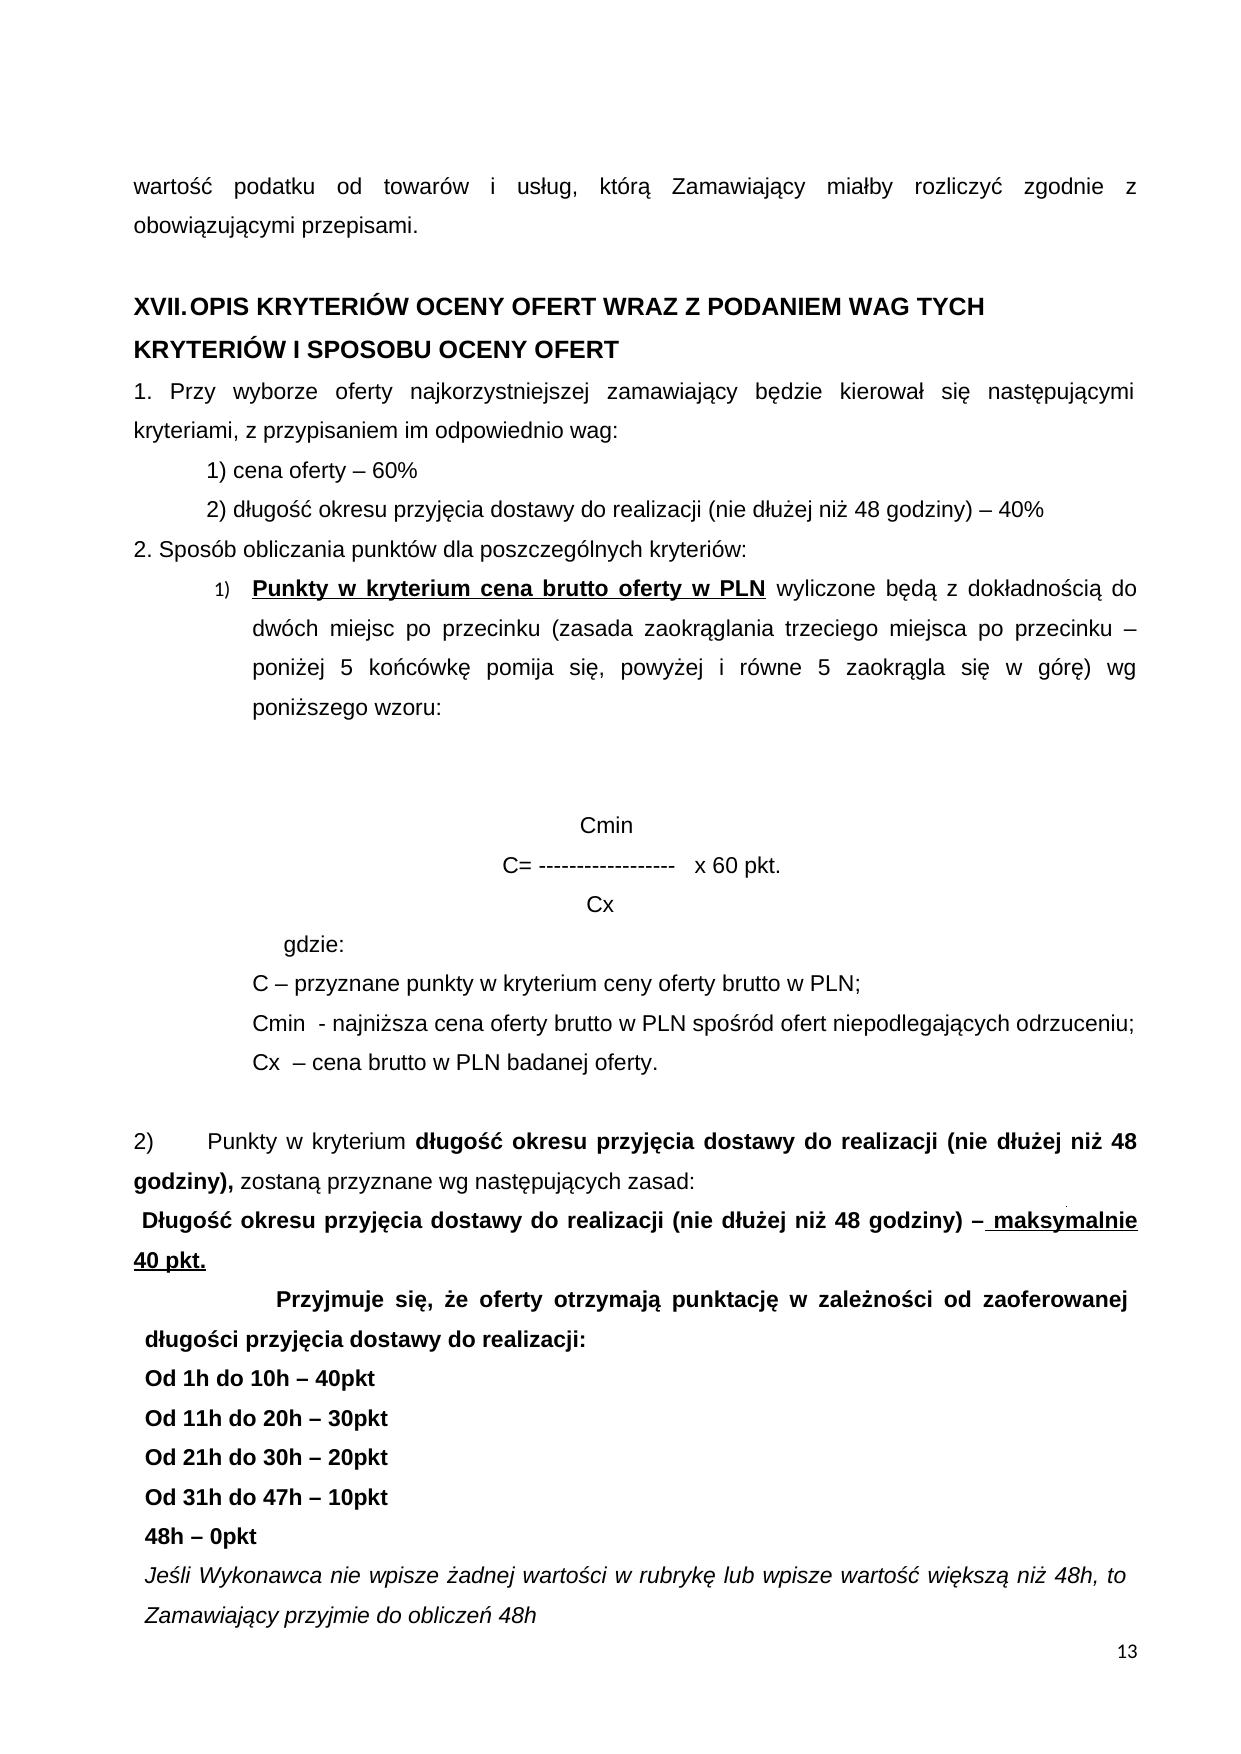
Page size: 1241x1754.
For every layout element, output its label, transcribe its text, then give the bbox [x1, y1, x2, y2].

text C – przyznane punkty w kryterium ceny oferty brutto w PLN; [252, 970, 1137, 997]
text C= ------------------ x 60 pkt. [433, 852, 1137, 878]
list Punkty w kryterium długość okresu przyjęcia dostawy do realizacji (nie dłużej niż 48 godziny), zostaną przyznane wg następujących zasad: [133, 1128, 1137, 1194]
text 2. Sposób obliczania punktów dla poszczególnych kryteriów: [133, 536, 1137, 562]
text 2) długość okresu przyjęcia dostawy do realizacji (nie dłużej niż 48 godziny) – 40% [206, 496, 1137, 522]
text gdzie: [283, 931, 1137, 957]
text 1. Przy wyborze oferty najkorzystniejszej zamawiający będzie kierował się następującymi kryteriami, z przypisaniem im odpowiednio wag: [133, 378, 1135, 443]
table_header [133, 1286, 1141, 1628]
text Długość okresu przyjęcia dostawy do realizacji (nie dłużej niż 48 godziny) – maksymalnie 40 pkt. [133, 1207, 1137, 1273]
list Punkty w kryterium cena brutto oferty w PLN wyliczone będą z dokładnością do dwóch miejsc po przecinku (zasada zaokrąglania trzeciego miejsca po przecinku – poniżej 5 końcówkę pomija się, powyżej i równe 5 zaokrągla się w górę) wg poniższego wzoru: [213, 575, 1137, 720]
text Cx [433, 891, 1137, 918]
text Cx – cena brutto w PLN badanej oferty. [252, 1049, 1137, 1076]
text XVII. OPIS KRYTERIÓW OCENY OFERT WRAZ Z PODANIEM WAG TYCH KRYTERIÓW I SPOSOBU OCENY OFERT [133, 291, 1137, 363]
text Cmin - najniższa cena oferty brutto w PLN spośród ofert niepodlegających odrzuceniu; [252, 1010, 1137, 1036]
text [133, 173, 1137, 239]
text Cmin [433, 812, 1137, 839]
text 1) cena oferty – 60% [206, 457, 1137, 483]
